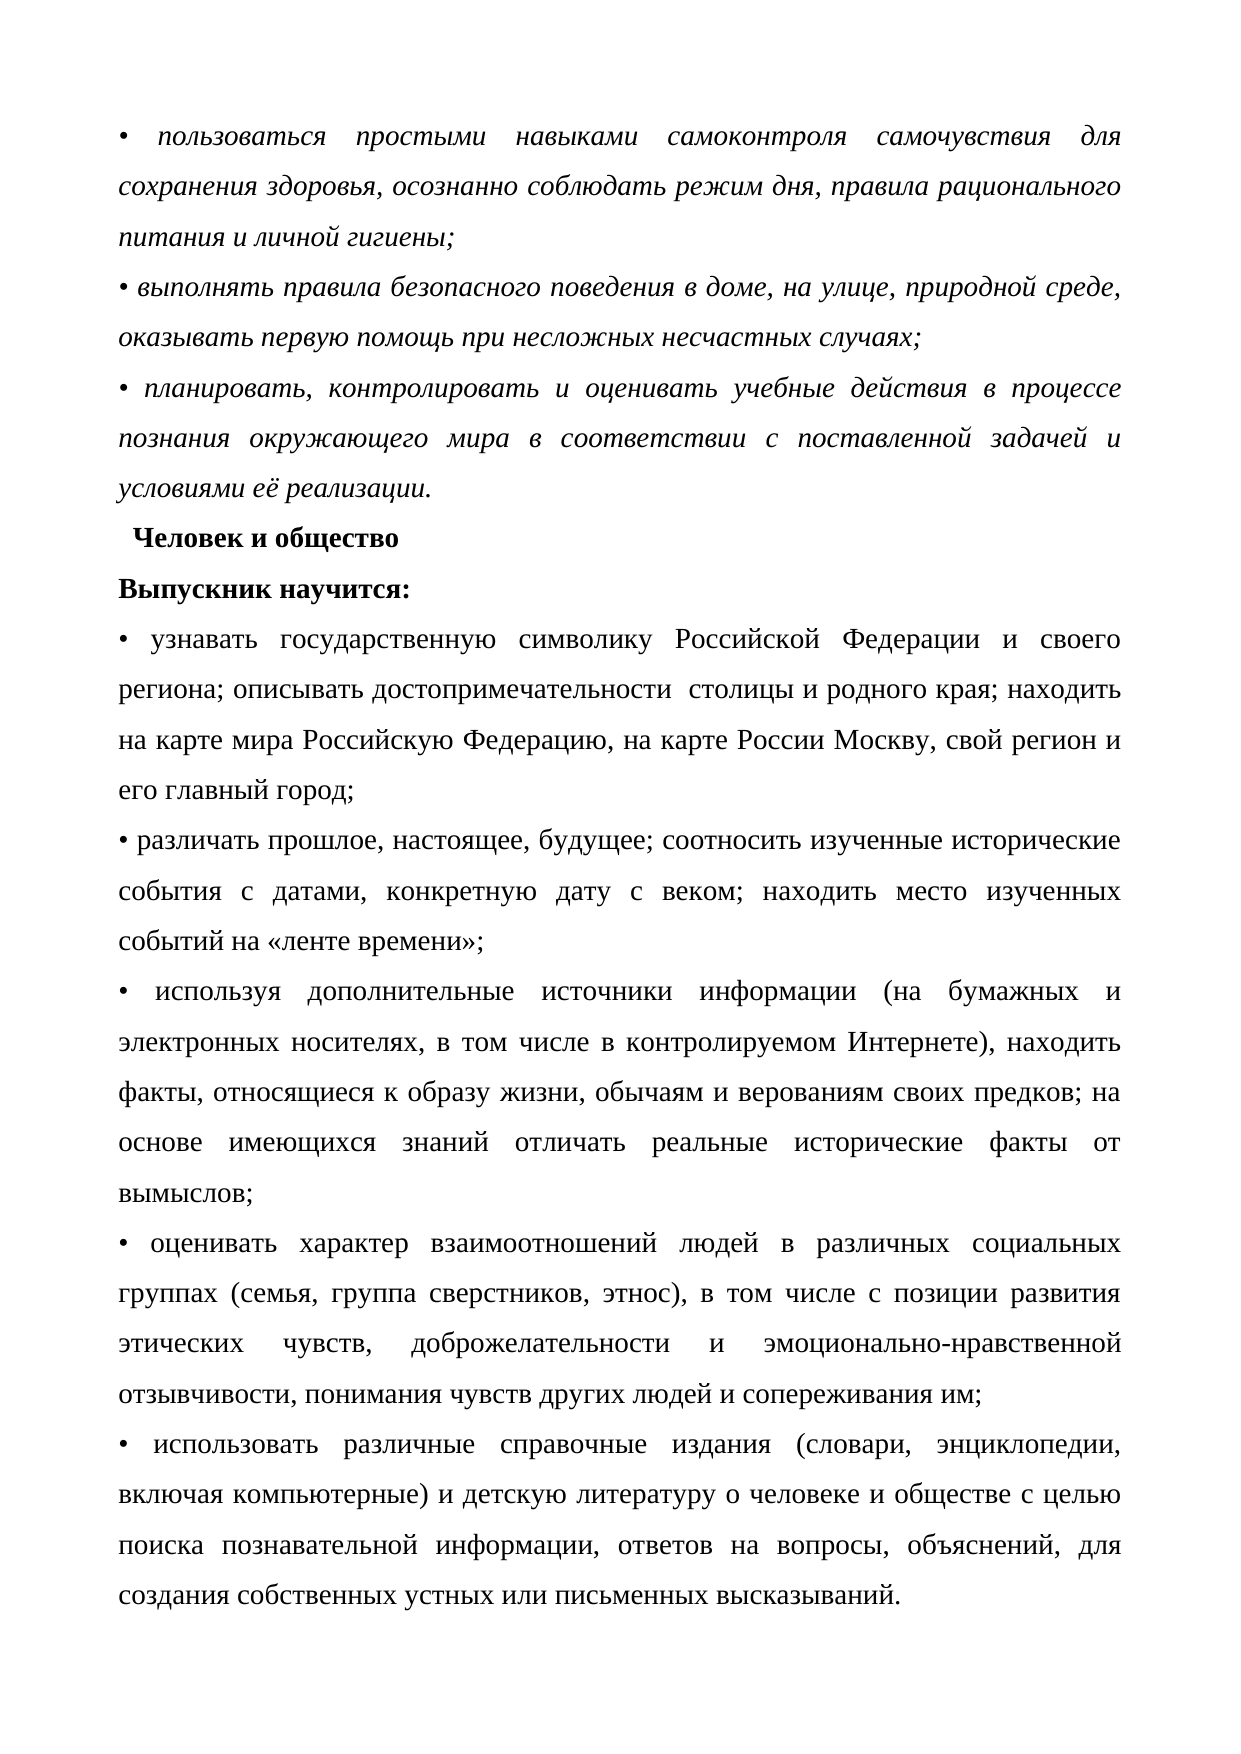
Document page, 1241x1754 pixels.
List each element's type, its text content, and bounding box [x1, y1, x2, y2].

text • используя дополнительные источники информации (на бумажных и электронных носителях, в том числе в контролируемом Интернете), находить факты, относящиеся к образу жизни, обычаям и верованиям своих предков; на основе имеющихся знаний отличать реальные исторические факты от вымыслов; [118, 973, 1122, 1208]
text • узнавать государственную символику Российской Федерации и своего региона; описывать достопримечательности столицы и родного края; находить на карте мира Российскую Федерацию, на карте России Москву, свой регион и его главный город; [118, 621, 1122, 806]
text • планировать, контролировать и оценивать учебные действия в процессе познания окружающего мира в соответствии с поставленной задачей и условиями её реализации. [118, 370, 1122, 504]
text Человек и общество [118, 521, 1122, 554]
text • оценивать характер взаимоотношений людей в различных социальных группах (семья, группа сверстников, этнос), в том числе с позиции развития этических чувств, доброжелательности и эмоционально-нравственной отзывчивости, понимания чувств других людей и сопереживания им; [118, 1225, 1122, 1409]
text • пользоваться простыми навыками самоконтроля самочувствия для сохранения здоровья, осознанно соблюдать режим дня, правила рационального питания и личной гигиены; [118, 118, 1122, 252]
text • выполнять правила безопасного поведения в доме, на улице, природной среде, оказывать первую помощь при несложных несчастных случаях; [118, 269, 1122, 353]
text • различать прошлое, настоящее, будущее; соотносить изученные исторические события с датами, конкретную дату с веком; находить место изученных событий на «ленте времени»; [118, 822, 1122, 957]
text • использовать различные справочные издания (словари, энциклопедии, включая компьютерные) и детскую литературу о человеке и обществе с целью поиска познавательной информации, ответов на вопросы, объяснений, для создания собственных устных или письменных высказываний. [118, 1426, 1122, 1611]
text Выпускник научится: [118, 571, 1122, 604]
